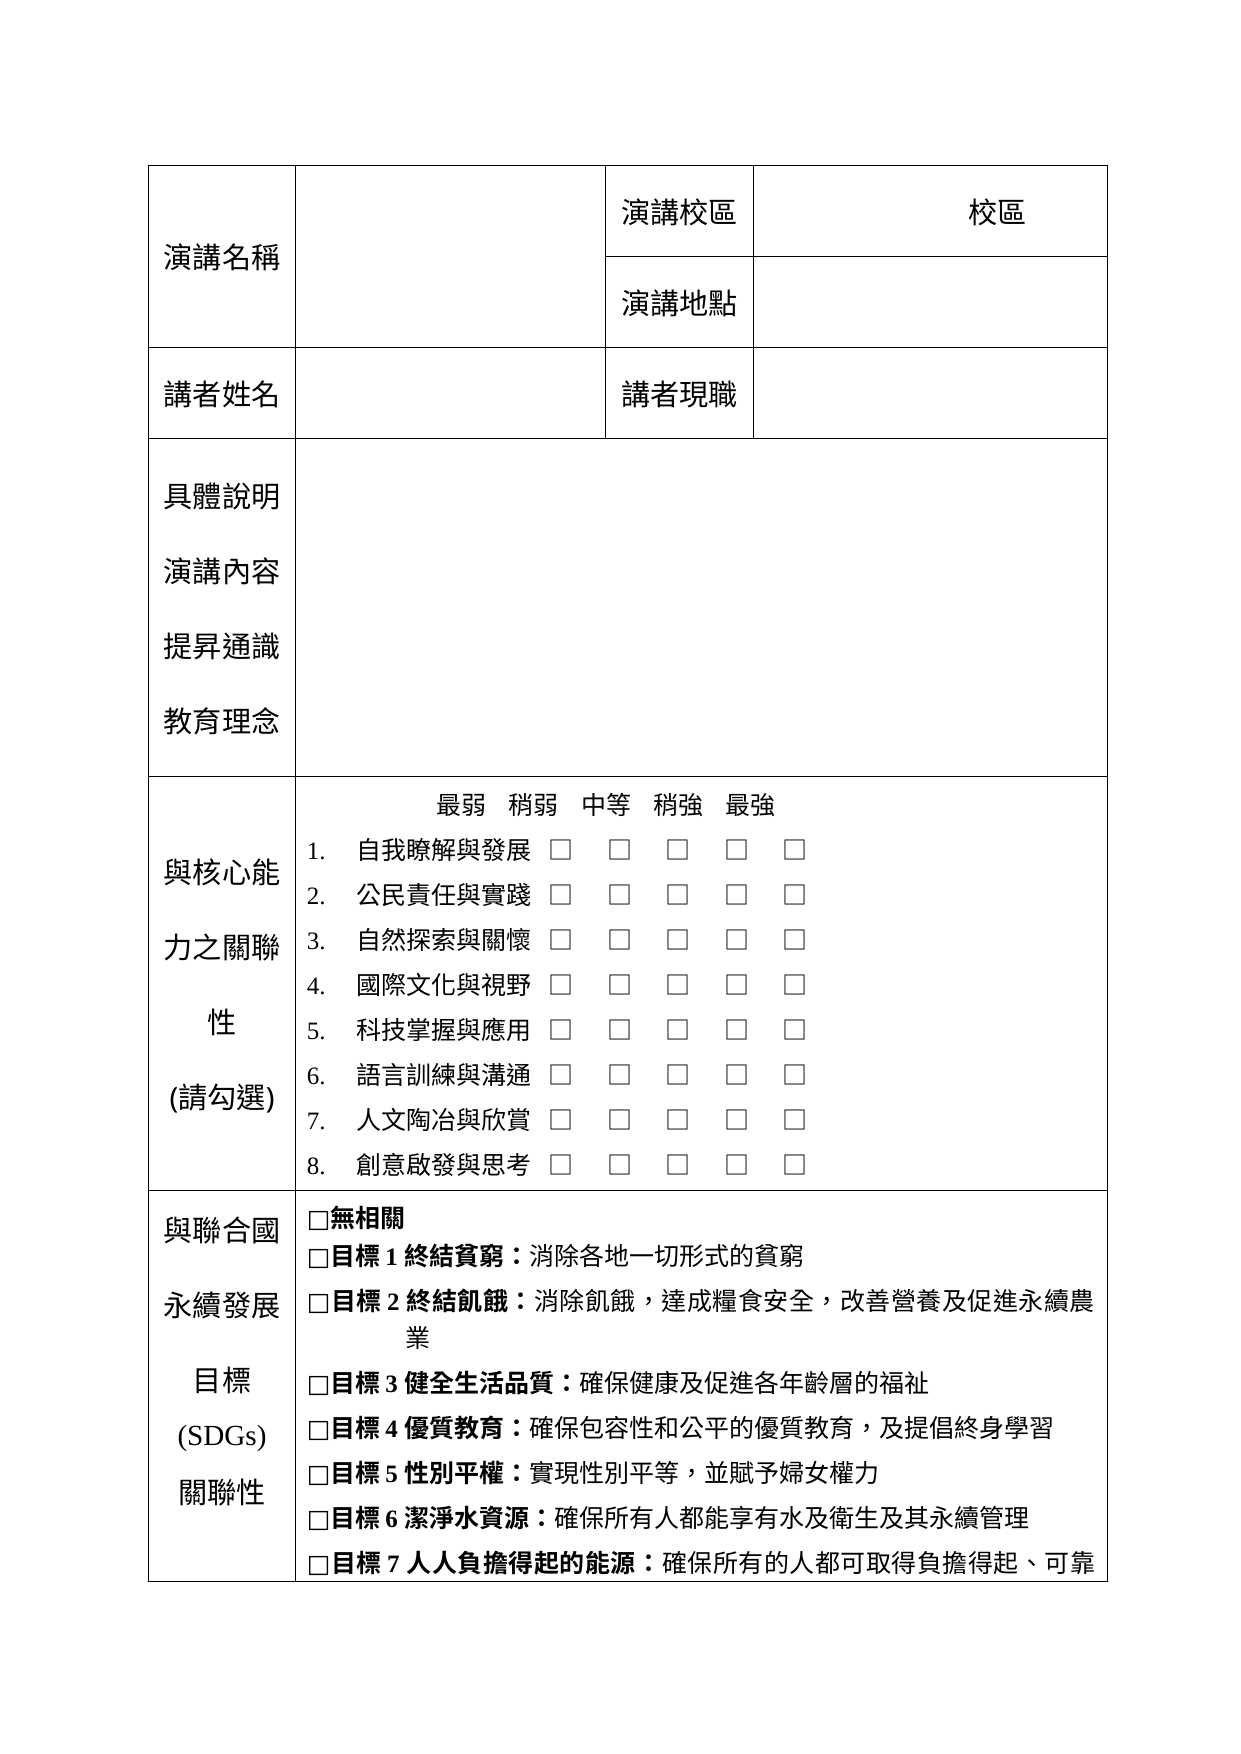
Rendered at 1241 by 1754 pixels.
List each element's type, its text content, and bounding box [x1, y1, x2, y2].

table_cell [296, 166, 605, 347]
table_cell 講者現職 [606, 348, 753, 438]
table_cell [296, 1191, 1107, 1581]
table_cell [296, 348, 605, 438]
table_cell 演講名稱 [149, 166, 295, 347]
table_cell 與核心能力之關聯性 (請勾選) [149, 777, 295, 1190]
table_cell 具體說明演講內容提昇通識教育理念 [149, 439, 295, 776]
table_cell 最弱 稍弱 中等 稍強 最強 自我瞭解與發展 □ □ □ □ □ 公民責任與實踐 □ □ □ □ □ 自然探索與關懷 □ □ □ □ □ 國際文化與視野 □ □ □ □ □ 科技掌握與應用 □ □ □ □ □ 語言訓練與溝通 □ □ □ □ □ 人文陶冶與欣賞 □ □ □ □ □ 創意啟發與思考 □ □ □ □ □ [296, 777, 1107, 1190]
table_cell [754, 348, 1107, 438]
table_cell [754, 257, 1107, 347]
table_cell 演講校區 [606, 166, 753, 256]
table_cell [296, 439, 1107, 776]
table_cell 演講地點 [606, 257, 753, 347]
table_cell 講者姓名 [149, 348, 295, 438]
table_cell 校區 [754, 166, 1107, 256]
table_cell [149, 1191, 295, 1581]
